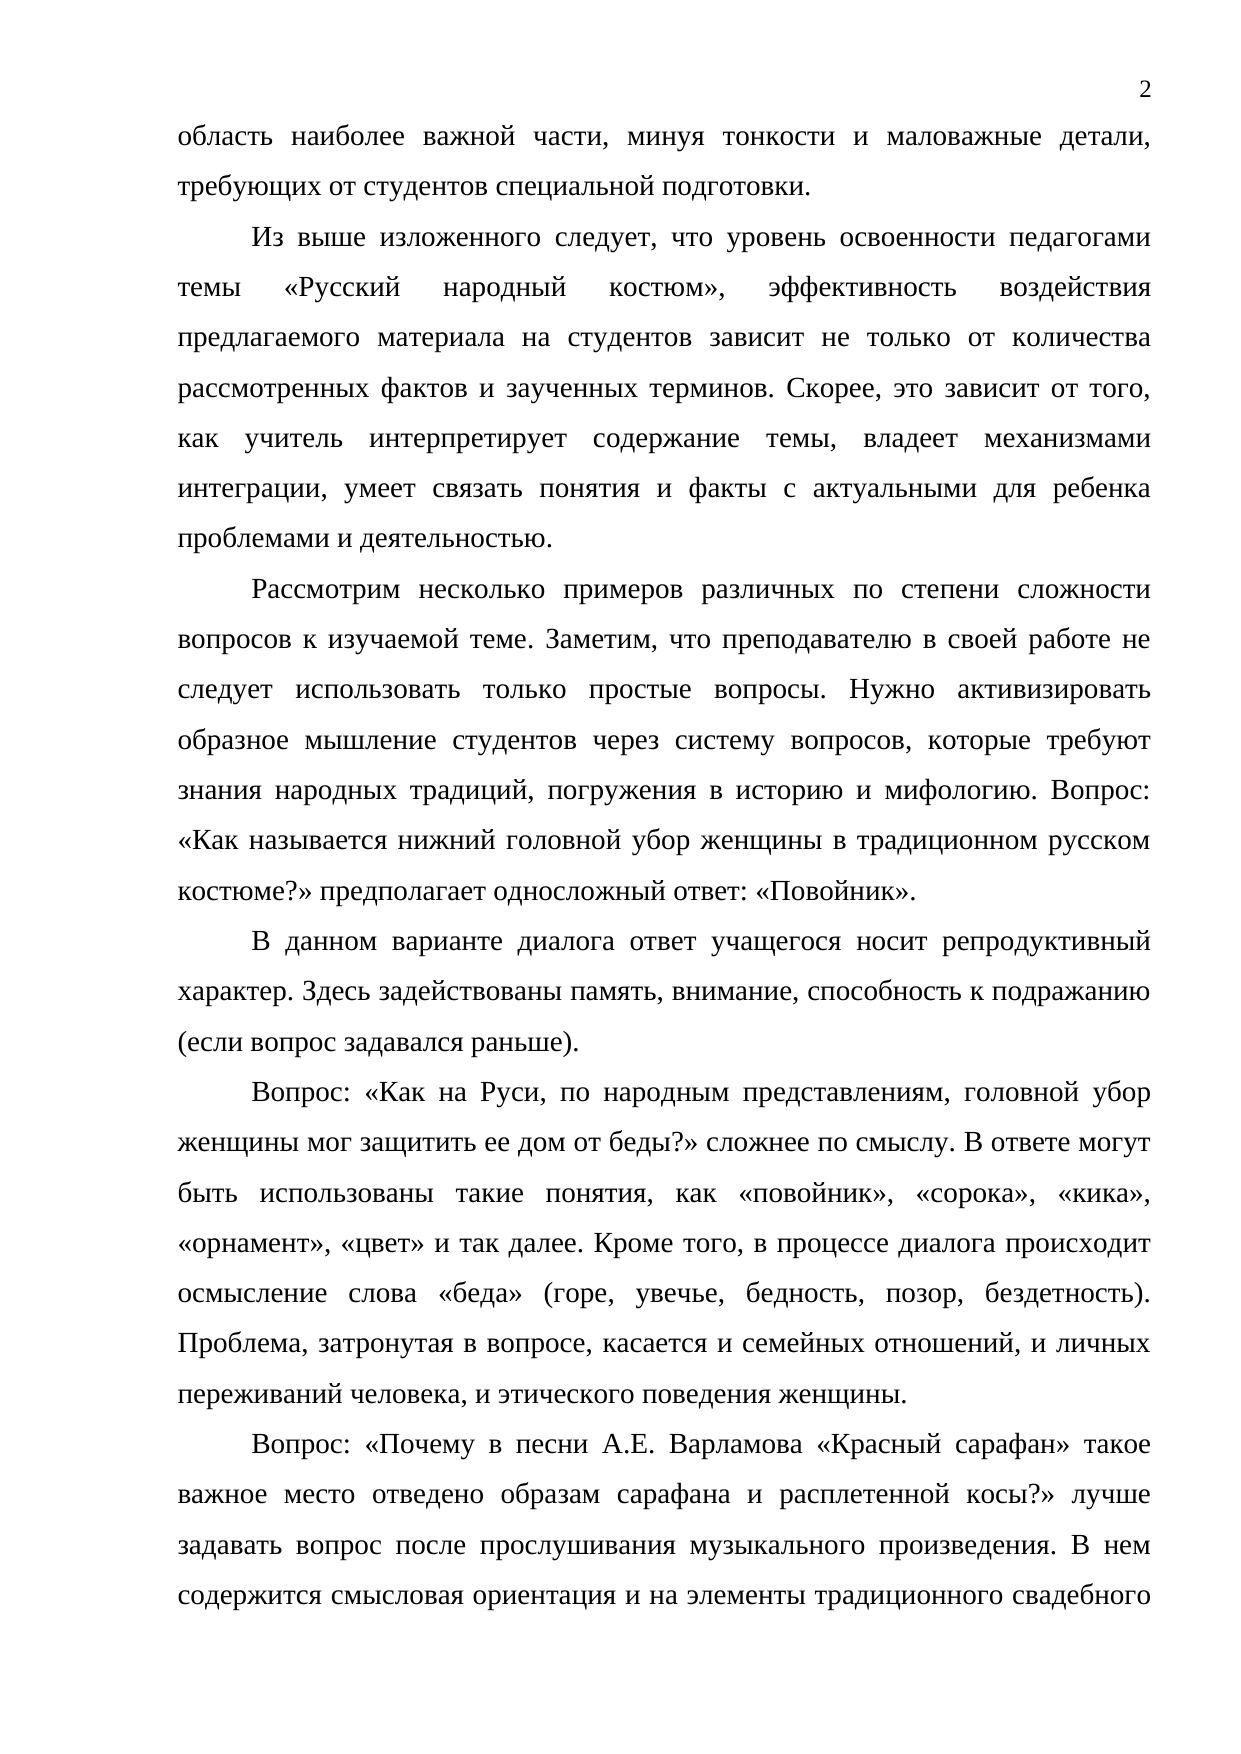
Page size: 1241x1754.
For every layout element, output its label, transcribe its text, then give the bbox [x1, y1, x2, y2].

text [177, 118, 1152, 202]
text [177, 1426, 1152, 1611]
text Рассмотрим несколько примеров различных по степени сложности вопросов к изучаемой теме. Заметим, что преподавателю в своей работе не следует использовать только простые вопросы. Нужно активизировать образное мышление студентов через систему вопросов, которые требуют знания народных традиций, погружения в историю и мифологию. Вопрос: «Как называется нижний головной убор женщины в традиционном русском костюме?» предполагает односложный ответ: «Повойник». [177, 571, 1152, 906]
text Из выше изложенного следует, что уровень освоенности педагогами темы «Русский народный костюм», эффективность воздействия предлагаемого материала на студентов зависит не только от количества рассмотренных фактов и заученных терминов. Скорее, это зависит от того, как учитель интерпретирует содержание темы, владеет механизмами интеграции, умеет связать понятия и факты с актуальными для ребенка проблемами и деятельностью. [177, 219, 1152, 554]
text Вопрос: «Как на Руси, по народным представлениям, головной убор женщины мог защитить ее дом от беды?» сложнее по смыслу. В ответе могут быть использованы такие понятия, как «повойник», «сорока», «кика», «орнамент», «цвет» и так далее. Кроме того, в процессе диалога происходит осмысление слова «беда» (горе, увечье, бедность, позор, бездетность). Проблема, затронутая в вопросе, касается и семейных отношений, и личных переживаний человека, и этического поведения женщины. [177, 1074, 1152, 1409]
text В данном варианте диалога ответ учащегося носит репродуктивный характер. Здесь задействованы память, внимание, способность к подражанию (если вопрос задавался раньше). [177, 923, 1152, 1057]
